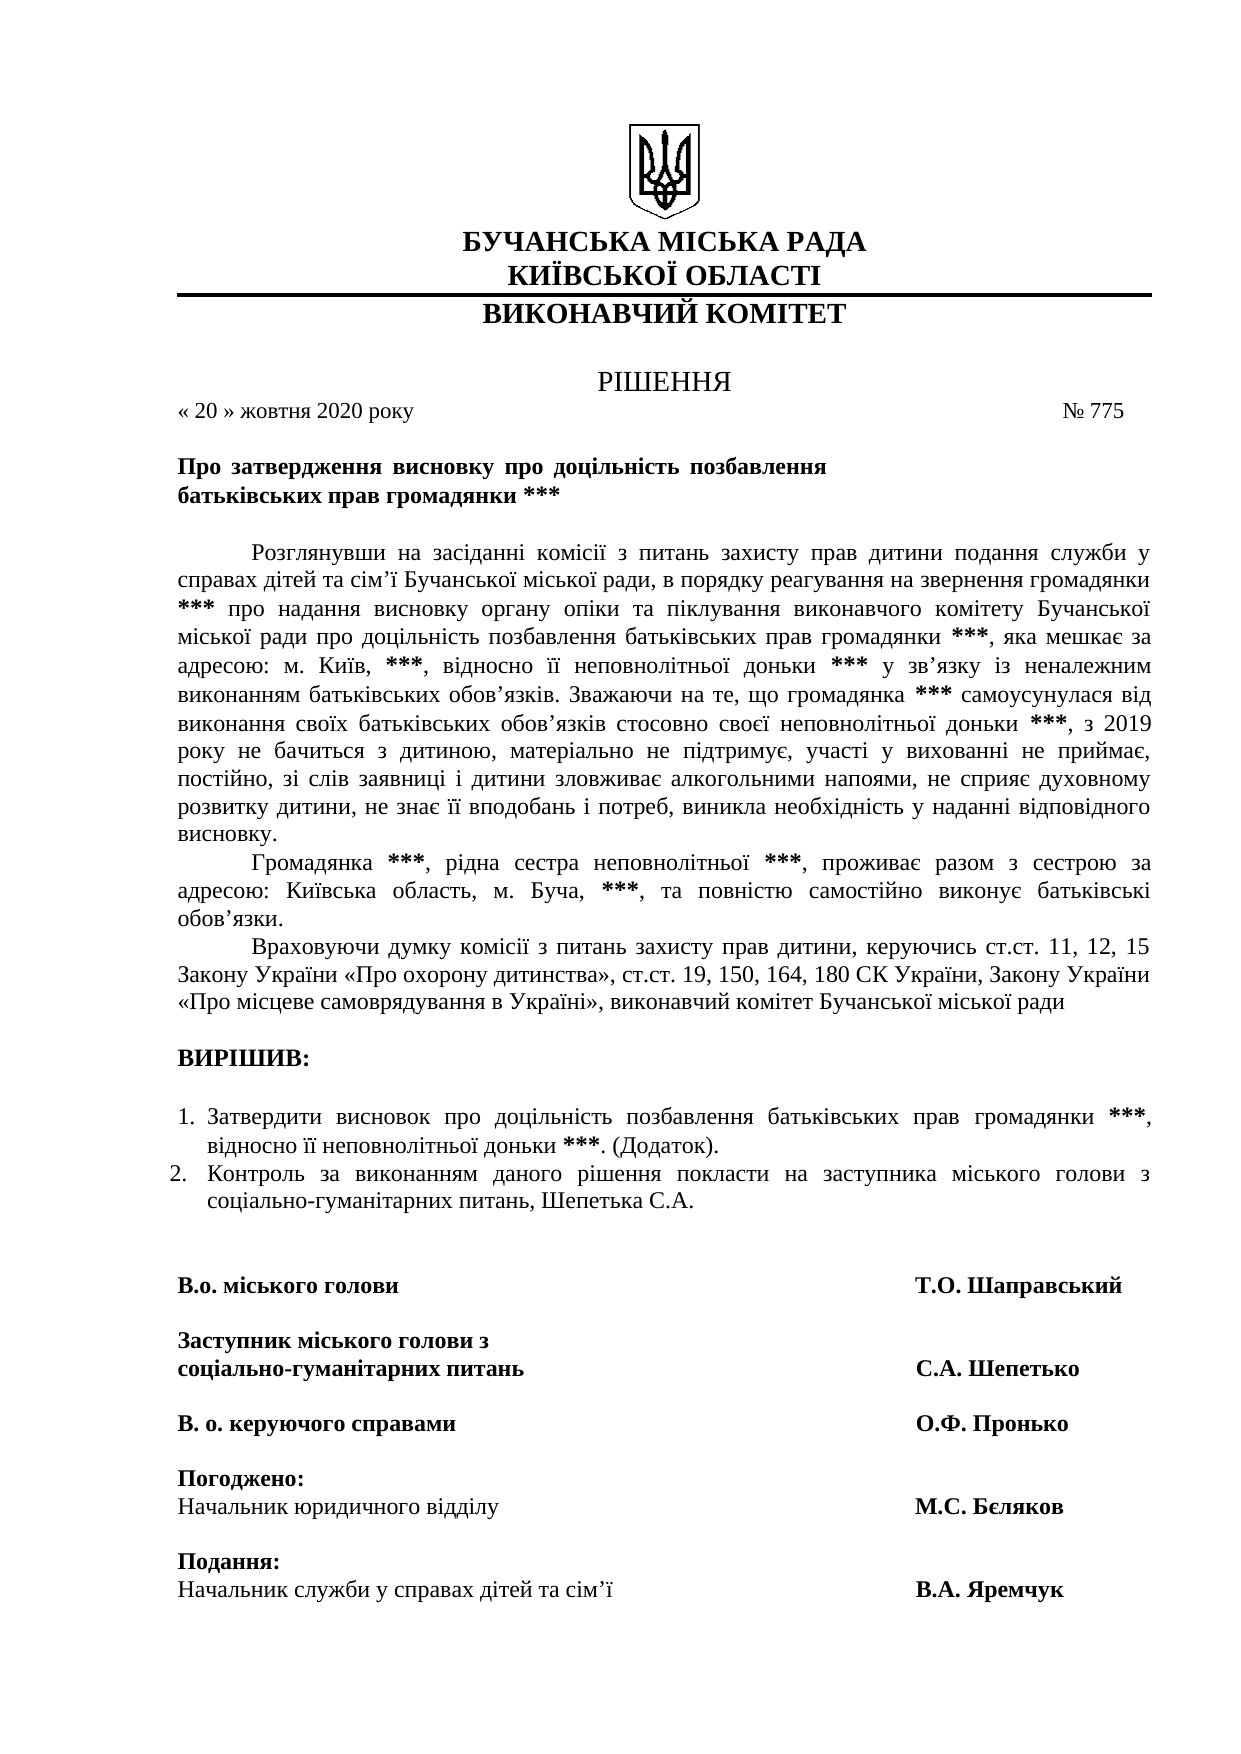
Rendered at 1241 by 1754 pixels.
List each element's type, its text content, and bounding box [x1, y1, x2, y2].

text Про затвердження висновку про доцільність позбавлення батьківських прав громадянки *** [177, 452, 827, 509]
text В.о. міського голови Т.О. Шаправський [177, 1271, 1152, 1299]
text Погоджено: [177, 1464, 1152, 1492]
text РІШЕННЯ [177, 364, 1152, 397]
text КИЇВСЬКОЇ ОБЛАСТІ [177, 258, 1152, 293]
text Подання: [177, 1547, 1152, 1575]
text Начальник юридичного відділу М.С. Бєляков [177, 1492, 1152, 1520]
list Контроль за виконанням даного рішення покласти на заступника міського голови з соціально-гуманітарних питань, Шепетька С.А. [169, 1158, 1152, 1214]
text « 20 » жовтня 2020 року № 775 [177, 397, 1152, 424]
text соціально-гуманітарних питань С.А. Шепетько [177, 1354, 1152, 1382]
text Заступник міського голови з [177, 1326, 1152, 1354]
text В. о. керуючого справами О.Ф. Пронько [177, 1409, 1152, 1437]
text ВИКОНАВЧИЙ КОМІТЕТ [177, 297, 1152, 330]
text Враховуючи думку комісії з питань захисту прав дитини, керуючись ст.ст. 11, 12, 15 Закону України «Про охорону дитинства», ст.ст. 19, 150, 164, 180 СК України, Закону України «Про місцеве самоврядування в Україні», виконавчий комітет Бучанської міської ради [177, 932, 1152, 1015]
text Начальник служби у справах дітей та сім’ї В.А. Яремчук [177, 1575, 1152, 1602]
text ВИРІШИВ: [177, 1043, 1152, 1072]
list Затвердити висновок про доцільність позбавлення батьківських прав громадянки ***, відносно її неповнолітньої доньки ***. (Додаток). [177, 1101, 1152, 1158]
text БУЧАНСЬКА МІСЬКА РАДА [177, 224, 1152, 258]
text Розглянувши на засіданні комісії з питань захисту прав дитини подання служби у справах дітей та сім’ї Бучанської міської ради, в порядку реагування на звернення громадянки *** про надання висновку органу опіки та піклування виконавчого комітету Бучанської міської ради про доцільність позбавлення батьківських прав громадянки ***, яка мешкає за адресою: м. Київ, ***, відносно її неповнолітньої доньки *** у зв’язку із неналежним виконанням батьківських обов’язків. Зважаючи на те, що громадянка *** самоусунулася від виконання своїх батьківських обов’язків стосовно своєї неповнолітньої доньки ***, з 2019 року не бачиться з дитиною, матеріально не підтримує, участі у вихованні не приймає, постійно, зі слів заявниці і дитини зловживає алкогольними напоями, не сприяє духовному розвитку дитини, не знає її вподобань і потреб, виникла необхідність у наданні відповідного висновку. [177, 537, 1152, 847]
text Громадянка ***, рідна сестра неповнолітньої ***, проживає разом з сестрою за адресою: Київська область, м. Буча, ***, та повністю самостійно виконує батьківські обов’язки. [177, 847, 1152, 932]
